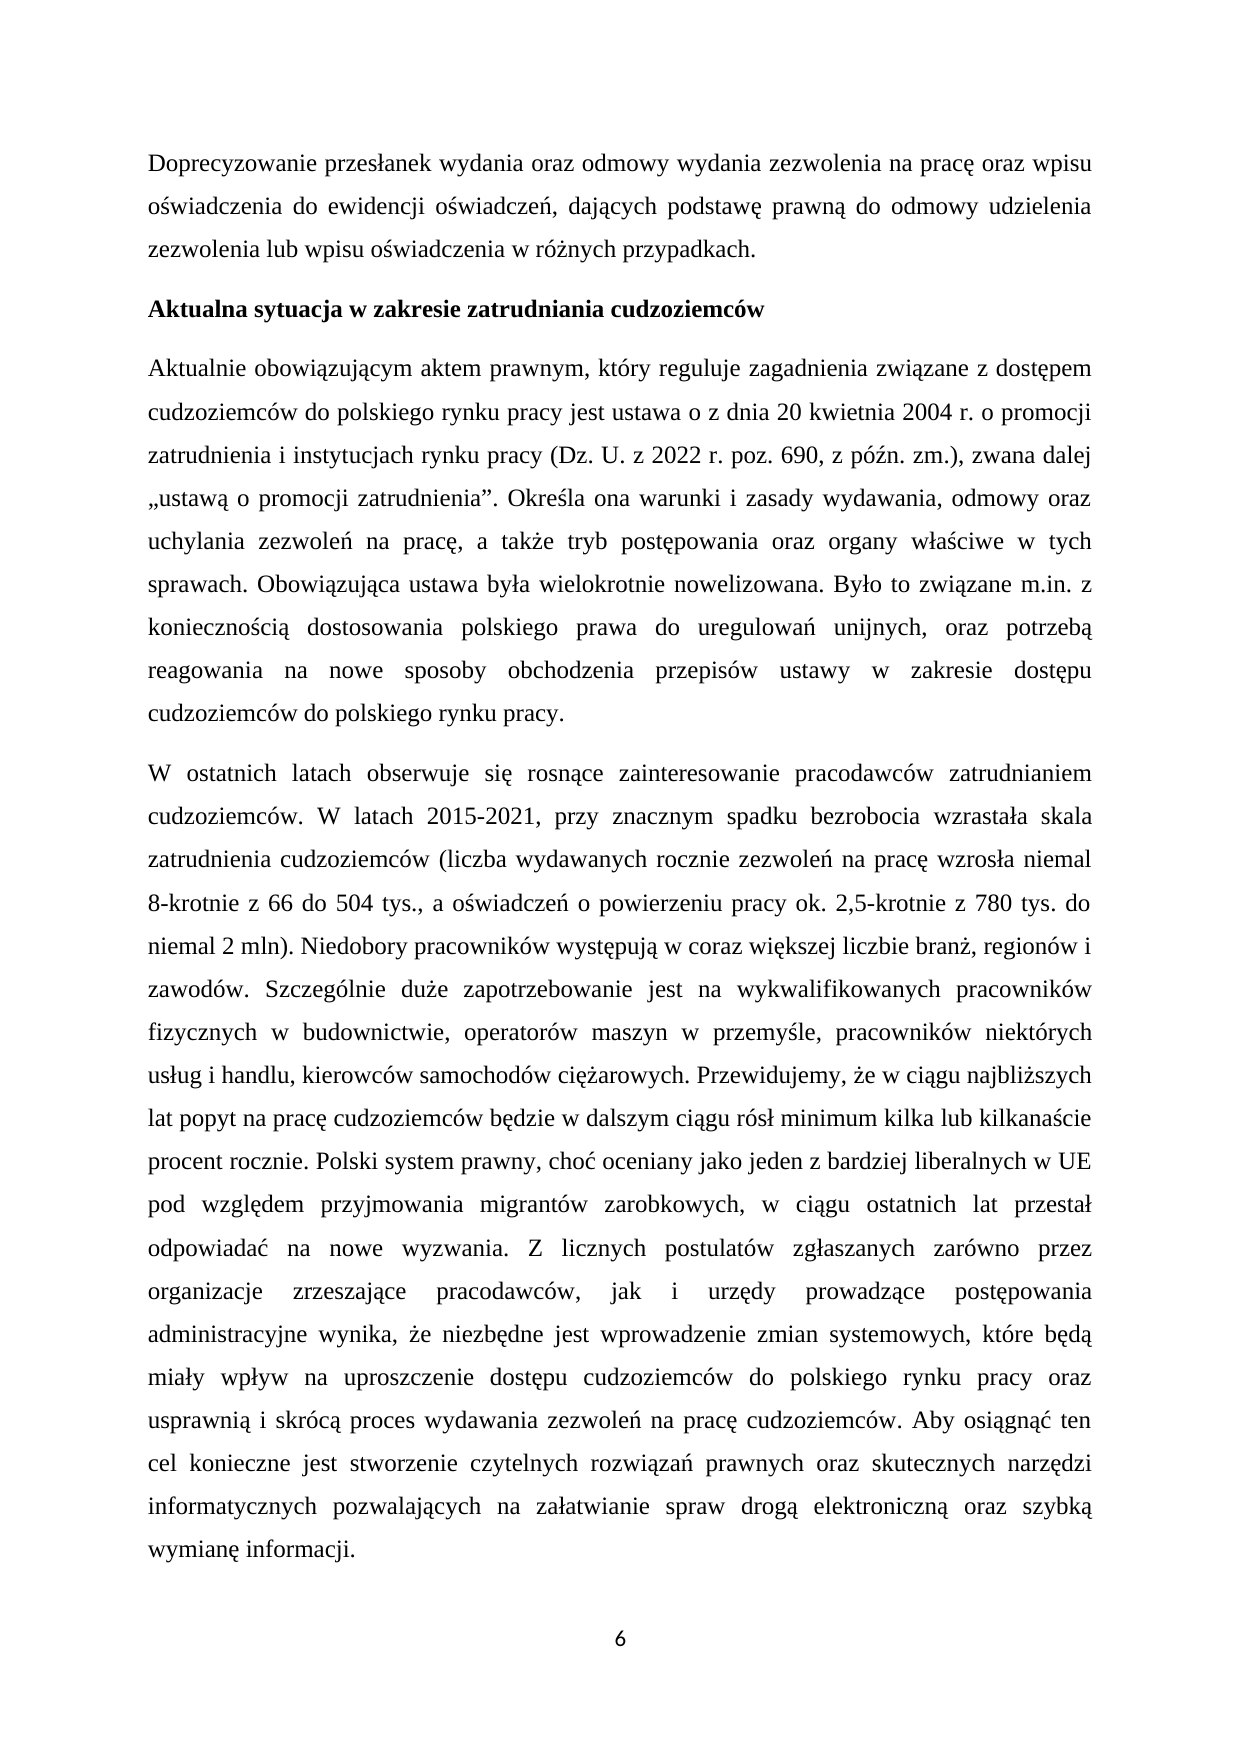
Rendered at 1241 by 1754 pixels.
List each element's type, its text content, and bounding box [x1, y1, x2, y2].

text Aktualna sytuacja w zakresie zatrudniania cudzoziemców [148, 294, 1093, 322]
text W ostatnich latach obserwuje się rosnące zainteresowanie pracodawców zatrudnianiem cudzoziemców. W latach 2015-2021, przy znacznym spadku bezrobocia wzrastała skala zatrudnienia cudzoziemców (liczba wydawanych rocznie zezwoleń na pracę wzrosła niemal 8-krotnie z 66 do 504 tys., a oświadczeń o powierzeniu pracy ok. 2,5-krotnie z 780 tys. do niemal 2 mln). Niedobory pracowników występują w coraz większej liczbie branż, regionów i zawodów. Szczególnie duże zapotrzebowanie jest na wykwalifikowanych pracowników fizycznych w budownictwie, operatorów maszyn w przemyśle, pracowników niektórych usług i handlu, kierowców samochodów ciężarowych. Przewidujemy, że w ciągu najbliższych lat popyt na pracę cudzoziemców będzie w dalszym ciągu rósł minimum kilka lub kilkanaście procent rocznie. Polski system prawny, choć oceniany jako jeden z bardziej liberalnych w UE pod względem przyjmowania migrantów zarobkowych, w ciągu ostatnich lat przestał odpowiadać na nowe wyzwania. Z licznych postulatów zgłaszanych zarówno przez organizacje zrzeszające pracodawców, jak i urzędy prowadzące postępowania administracyjne wynika, że niezbędne jest wprowadzenie zmian systemowych, które będą miały wpływ na uproszczenie dostępu cudzoziemców do polskiego rynku pracy oraz usprawnią i skrócą proces wydawania zezwoleń na pracę cudzoziemców. Aby osiągnąć ten cel konieczne jest stworzenie czytelnych rozwiązań prawnych oraz skutecznych narzędzi informatycznych pozwalających na załatwianie spraw drogą elektroniczną oraz szybką wymianę informacji. [148, 758, 1093, 1563]
text Aktualnie obowiązującym aktem prawnym, który reguluje zagadnienia związane z dostępem cudzoziemców do polskiego rynku pracy jest ustawa o z dnia 20 kwietnia 2004 r. o promocji zatrudnienia i instytucjach rynku pracy (Dz. U. z 2022 r. poz. 690, z późn. zm.), zwana dalej „ustawą o promocji zatrudnienia”. Określa ona warunki i zasady wydawania, odmowy oraz uchylania zezwoleń na pracę, a także tryb postępowania oraz organy właściwe w tych sprawach. Obowiązująca ustawa była wielokrotnie nowelizowana. Było to związane m.in. z koniecznością dostosowania polskiego prawa do uregulowań unijnych, oraz potrzebą reagowania na nowe sposoby obchodzenia przepisów ustawy w zakresie dostępu cudzoziemców do polskiego rynku pracy. [148, 353, 1093, 727]
text Doprecyzowanie przesłanek wydania oraz odmowy wydania zezwolenia na pracę oraz wpisu oświadczenia do ewidencji oświadczeń, dających podstawę prawną do odmowy udzielenia zezwolenia lub wpisu oświadczenia w różnych przypadkach. [148, 148, 1093, 263]
